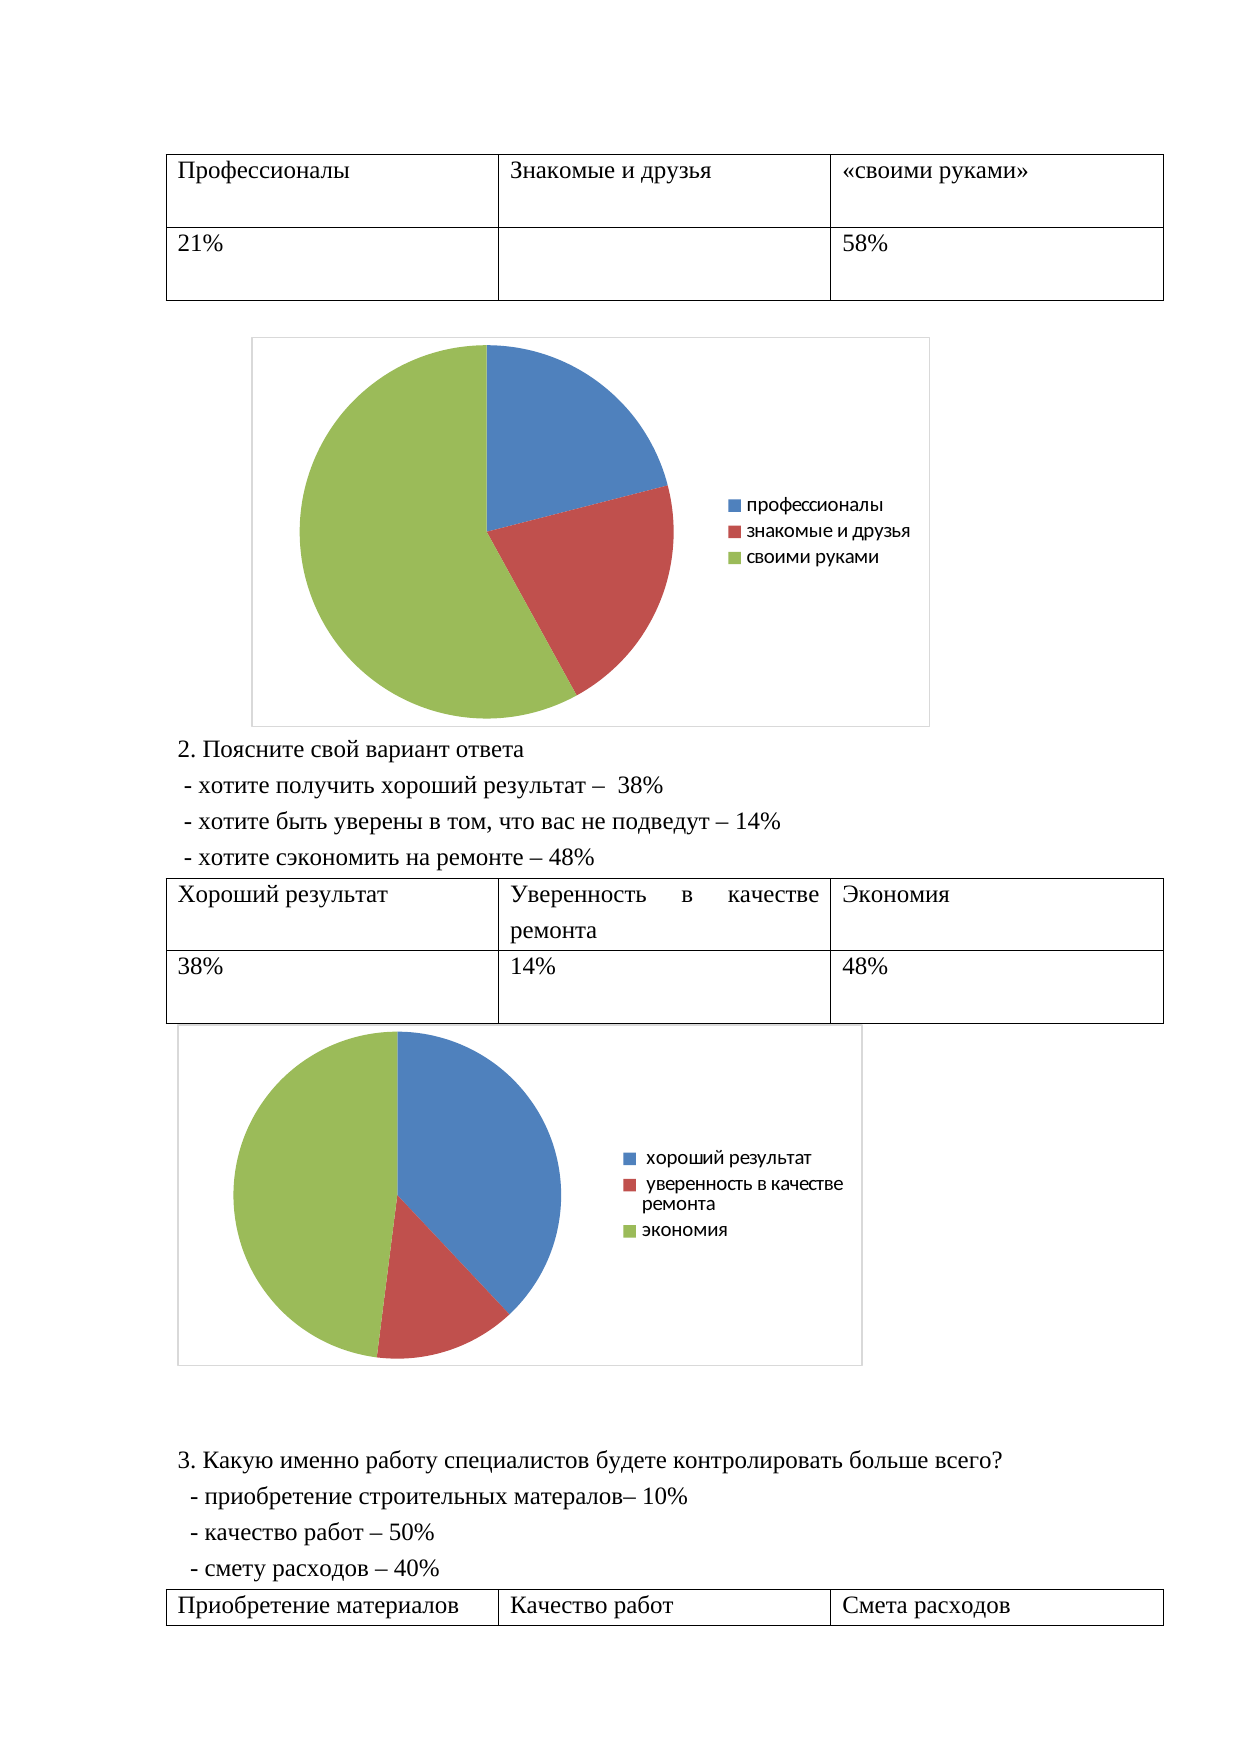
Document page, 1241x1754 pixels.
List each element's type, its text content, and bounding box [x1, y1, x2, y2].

table_cell [499, 228, 830, 300]
table_header «своими руками» [831, 155, 1163, 227]
table_header Качество работ [499, 1590, 830, 1625]
text - хотите сэкономить на ремонте – 48% [177, 842, 1152, 871]
table_cell 58% [831, 228, 1163, 300]
text - качество работ – 50% [177, 1517, 1152, 1546]
table_header Хороший результат [167, 879, 498, 950]
table_header Уверенность в качестве ремонта [499, 879, 830, 950]
table_header Приобретение материалов [167, 1590, 498, 1625]
table_header Знакомые и друзья [499, 155, 830, 227]
table_cell 38% [167, 951, 498, 1023]
table_header Экономия [831, 879, 1163, 950]
text 3. Какую именно работу специалистов будете контролировать больше всего? [177, 1445, 1152, 1474]
text - приобретение строительных матералов– 10% [177, 1481, 1152, 1510]
table_header Смета расходов [831, 1590, 1163, 1625]
text 2. Поясните свой вариант ответа [177, 734, 1152, 763]
text - смету расходов – 40% [177, 1553, 1152, 1582]
table_cell 14% [499, 951, 830, 1023]
table_cell 48% [831, 951, 1163, 1023]
table_header Профессионалы [167, 155, 498, 227]
text - хотите получить хороший результат – 38% [177, 770, 1152, 799]
table_cell 21% [167, 228, 498, 300]
text - хотите быть уверены в том, что вас не подведут – 14% [177, 806, 1152, 835]
